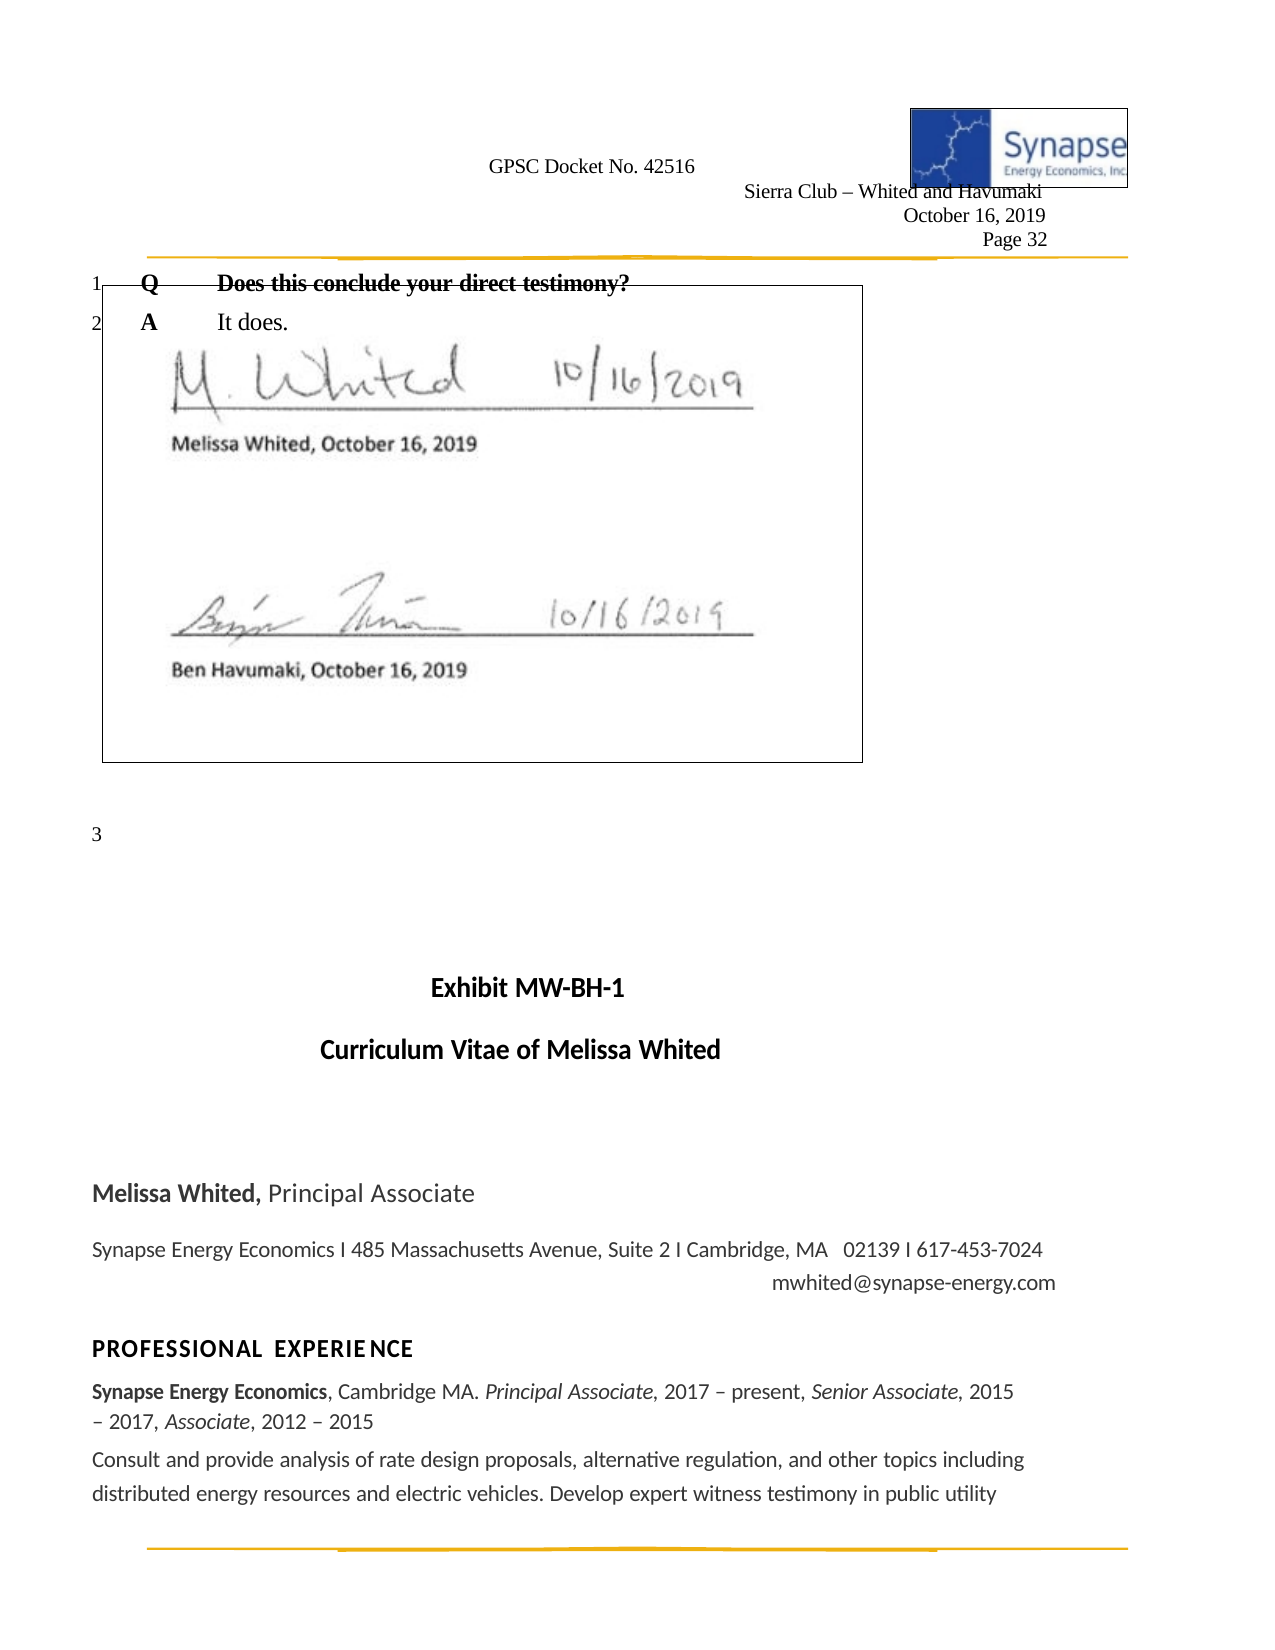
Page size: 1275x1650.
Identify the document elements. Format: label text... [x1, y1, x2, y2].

text Q [140, 269, 217, 297]
text Page 32 [744, 227, 1227, 251]
text October 16, 2019 [744, 203, 1227, 227]
text Consult and provide analysis of rate design proposals, alternative regulation, and other topics including [89, 1435, 1227, 1476]
text GPSC Docket No. 42516 [488, 150, 1227, 179]
text distributed energy resources and electric vehicles. Develop expert witness testimony in public utility [89, 1476, 1227, 1508]
text It does. [217, 297, 1227, 339]
text A [140, 297, 217, 339]
text Synapse Energy Economics I 485 Massachusetts Avenue, Suite 2 I Cambridge, MA 02139 I 617-453-7024 [89, 1236, 1227, 1263]
text – 2017, Associate, 2012 ‒ 2015 [89, 1407, 1227, 1435]
picture [103, 338, 862, 762]
text Melissa Whited, Principal Associate [89, 1166, 1227, 1211]
text PROFESSIONAL EXPERIE NCE [89, 1322, 1227, 1367]
text Curriculum Vitae of Melissa Whited [0, 1030, 1227, 1066]
text 3 [91, 823, 1227, 846]
text 1 [91, 269, 140, 296]
text Sierra Club – Whited and Havumaki [744, 179, 1227, 203]
text Synapse Energy Economics, Cambridge MA. Principal Associate, 2017 – present, Senior Associate, 2015 [89, 1367, 1227, 1407]
text Does this conclude your direct testimony? [217, 269, 1227, 297]
text mwhited@synapse-energy.com [89, 1263, 1227, 1297]
picture [911, 109, 1127, 150]
text Exhibit MW-BH-1 [0, 971, 1227, 1005]
text 2 [91, 296, 140, 338]
